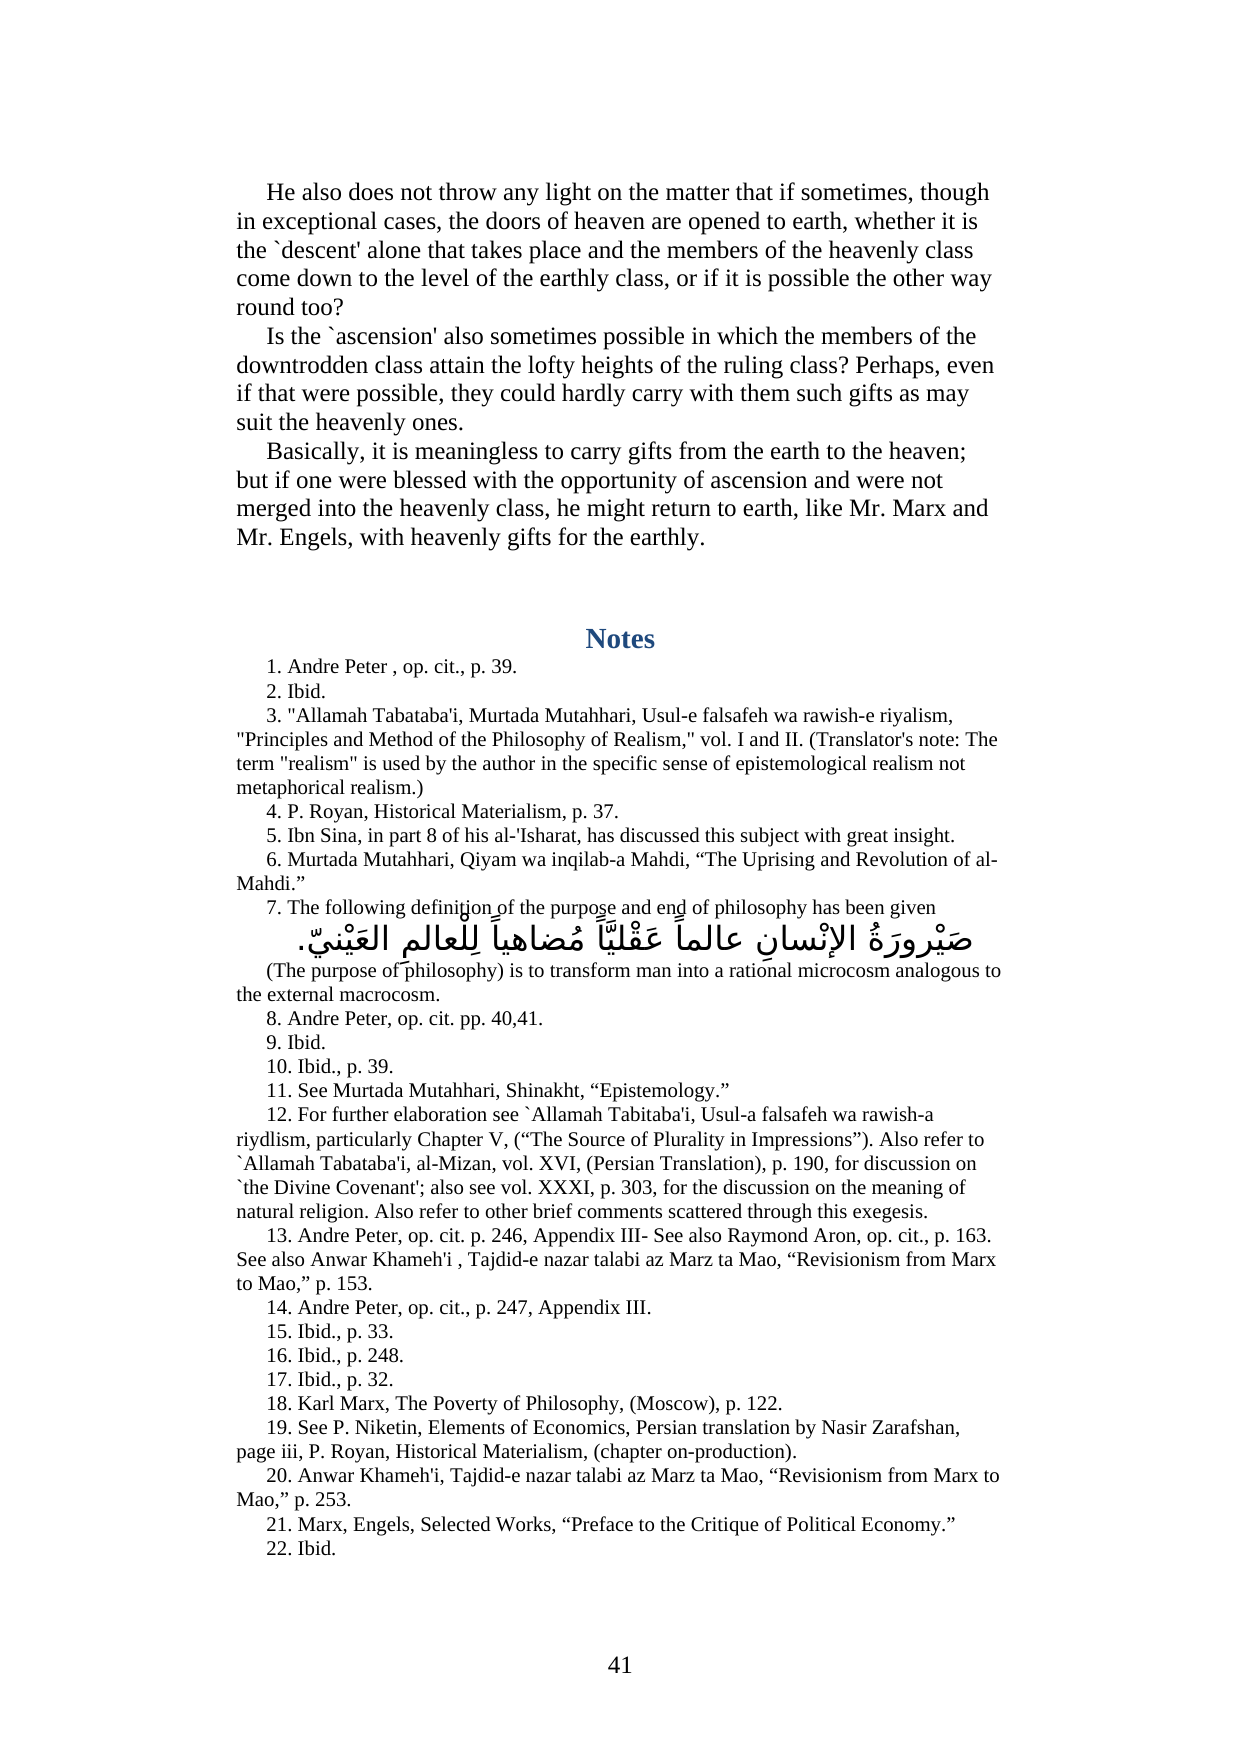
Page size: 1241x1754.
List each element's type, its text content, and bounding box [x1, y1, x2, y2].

text 15. Ibid., p. 33. [236, 1319, 1004, 1343]
text 14. Andre Peter, op. cit., p. 247, Appendix III. [236, 1295, 1004, 1319]
text 5. Ibn Sina, in part 8 of his al-'Isharat, has discussed this subject with great insight. [236, 823, 1004, 847]
text 12. For further elaboration see `Allamah Tabitaba'i, Usul-a falsafeh wa rawish-a riydlism, particularly Chapter V, (“The Source of Plurality in Impres­sions”). Also refer to `Allamah Tabataba'i, al-Mizan, vol. XVI, (Persian Translation), p. 190, for discussion on `the Divine Covenant'; also see vol. XXXI, p. 303, for the discussion on the meaning of natural religion. Also refer to other brief comments scattered through this exegesis. [236, 1102, 1004, 1223]
text 20. Anwar Khameh'i, Tajdid-e nazar talabi az Marz ta Mao, “Revisionism from Marx to Mao,” p. 253. [236, 1463, 1004, 1511]
text 18. Karl Marx, The Poverty of Philosophy, (Moscow), p. 122. [236, 1391, 1004, 1415]
text صَيْرورَةُ الإنْسانِ عالماً عَقْليَّاً مُضاهياً لِلْعالمِ العَيْنيّ. [236, 919, 1004, 958]
text 21. Marx, Engels, Selected Works, “Preface to the Critique of Political Economy.” [236, 1511, 1004, 1536]
text 16. Ibid., p. 248. [236, 1343, 1004, 1367]
text 9. Ibid. [236, 1030, 1004, 1054]
text Is the `ascension' also sometimes possible in which the members of the downtrodden class attain the lofty heights of the ruling class? Perhaps, even if that were possible, they could hardly carry with them such gifts as may suit the heavenly ones. [236, 321, 1004, 436]
text (The purpose of philosophy) is to transform man into a rational microcosm analogous to the external macrocosm. [236, 958, 1004, 1006]
text 3. "Allamah Tabataba'i, Murtada Mutahhari, Usul-e falsafeh wa rawish-e riyalism, "Principles and Method of the Philosophy of Realism," vol. I and II. (Translator's note: The term "realism" is used by the author in the specific sense of epistemological realism not metaphorical realism.) [236, 703, 1004, 799]
subtitle Notes [236, 621, 1004, 654]
text 22. Ibid. [236, 1536, 1004, 1559]
text 1. Andre Peter , op. cit., p. 39. [236, 654, 1004, 678]
text 11. See Murtada Mutahhari, Shinakht, “Epistemology.” [236, 1078, 1004, 1102]
text 19. See P. Niketin, Elements of Economics, Persian translation by Nasir Zarafshan, page iii, P. Royan, Historical Materialism, (chapter on-production). [236, 1415, 1004, 1463]
text 4. P. Royan, Historical Materialism, p. 37. [236, 799, 1004, 823]
text 7. The following definition of the purpose and end of philosophy has been given [236, 895, 1004, 919]
text He also does not throw any light on the matter that if sometimes, though in exceptional cases, the doors of heaven are opened to earth, whether it is the `descent' alone that takes place and the members of the heavenly class come down to the level of the earthly class, or if it is possible the other way round too? [236, 177, 1004, 321]
text 6. Murtada Mutahhari, Qiyam wa inqilab-a Mahdi, “The Uprising and Revolution of al-Mahdi.” [236, 847, 1004, 895]
text 8. Andre Peter, op. cit. pp. 40,41. [236, 1006, 1004, 1030]
text 10. Ibid., p. 39. [236, 1054, 1004, 1078]
text Basically, it is meaningless to carry gifts from the earth to the heaven; but if one were blessed with the opportunity of ascension and were not merged into the heavenly class, he might return to earth, like Mr. Marx and Mr. Engels, with heavenly gifts for the earthly. [236, 436, 1004, 551]
text 17. Ibid., p. 32. [236, 1367, 1004, 1391]
text 13. Andre Peter, op. cit. p. 246, Appendix III- See also Raymond Aron, op. cit., p. 163. See also Anwar Khameh'i , Tajdid-e nazar talabi az Marz ta Mao, “Revisionism from Marx to Mao,” p. 153. [236, 1223, 1004, 1295]
text 2. Ibid. [236, 678, 1004, 703]
